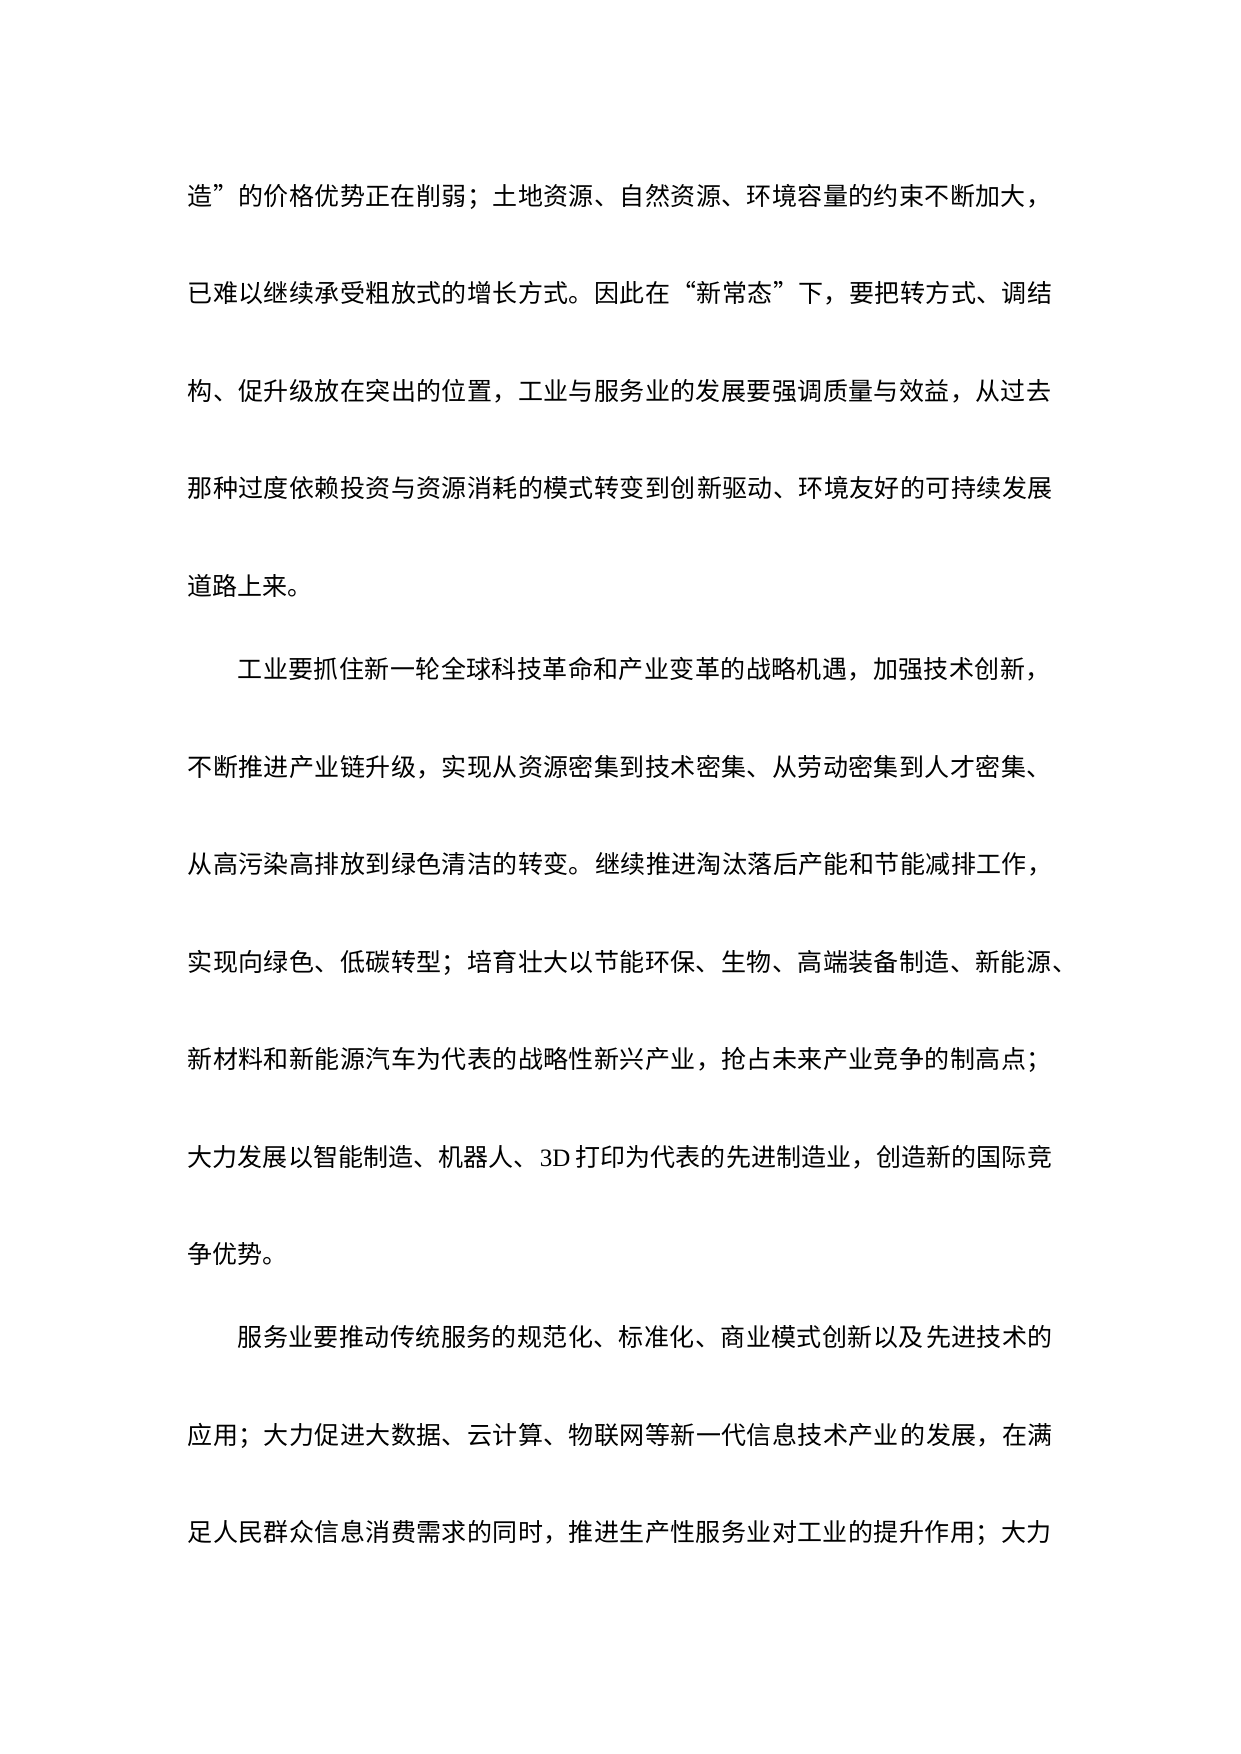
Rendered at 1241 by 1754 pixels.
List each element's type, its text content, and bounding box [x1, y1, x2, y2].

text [187, 162, 1053, 617]
text 工业要抓住新一轮全球科技革命和产业变革的战略机遇，加强技术创新，不断推进产业链升级，实现从资源密集到技术密集、从劳动密集到人才密集、从高污染高排放到绿色清洁的转变。继续推进淘汰落后产能和节能减排工作，实现向绿色、低碳转型；培育壮大以节能环保、生物、高端装备制造、新能源、新材料和新能源汽车为代表的战略性新兴产业，抢占未来产业竞争的制高点；大力发展以智能制造、机器人、3D打印为代表的先进制造业，创造新的国际竞争优势。 [187, 635, 1053, 1285]
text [187, 1303, 1053, 1563]
